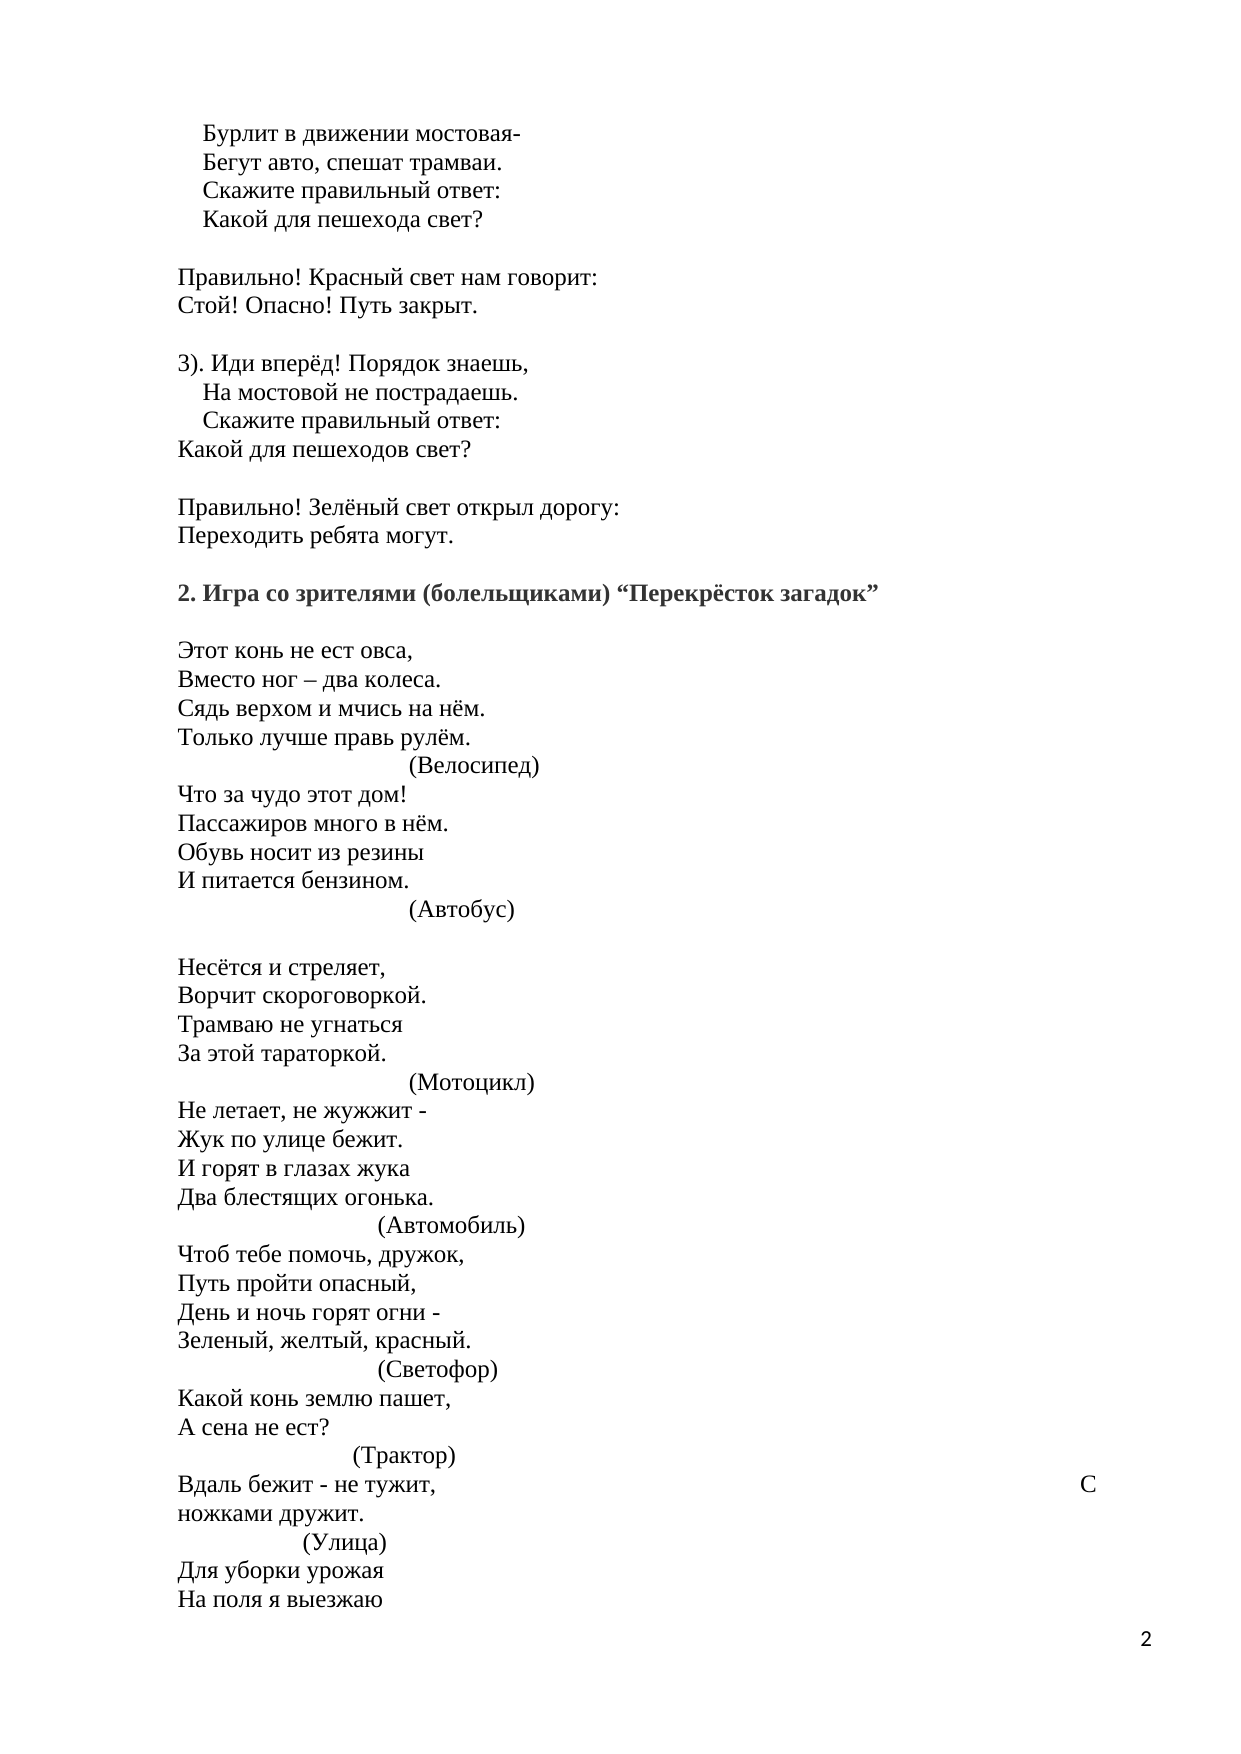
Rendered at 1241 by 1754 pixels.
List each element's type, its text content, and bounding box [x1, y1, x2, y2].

text 3). Иди вперёд! Порядок знаешь, [177, 348, 1152, 377]
text Для уборки урожая [177, 1556, 1152, 1584]
text Правильно! Зелёный свет открыл дорогу: [177, 492, 1152, 521]
text Какой для пешехода свет? [177, 204, 1152, 233]
text Не летает, не жужжит - Жук по улице бежит. И горят в глазах жука Два блестящих огонька. (Автомобиль) [177, 1096, 1152, 1239]
text (Велосипед) [177, 751, 1152, 779]
text Что за чудо этот дом! [177, 779, 1152, 808]
text Бурлит в движении мостовая- [177, 118, 1152, 147]
text Скажите правильный ответ: [177, 406, 1152, 434]
text Только лучше правь рулём. [177, 722, 1152, 751]
text На мостовой не пострадаешь. [177, 377, 1152, 406]
text Переходить ребята могут. [177, 521, 1152, 549]
text Какой для пешеходов свет? [177, 434, 1152, 463]
text Обувь носит из резины [177, 837, 1152, 866]
text Вместо ног – два колеса. [177, 664, 1152, 693]
text Чтоб тебе помочь, дружок, Путь пройти опасный, День и ночь горят огни - Зеленый, желтый, красный. (Светофор) [177, 1239, 1152, 1383]
text (Мотоцикл) [177, 1067, 1152, 1096]
text Пассажиров много в нём. [177, 808, 1152, 837]
text Трамваю не угнаться [177, 1009, 1152, 1038]
text Сядь верхом и мчись на нём. [177, 693, 1152, 722]
text (Автобус) [177, 894, 1152, 923]
text Бегут авто, спешат трамваи. [177, 147, 1152, 176]
text Какой конь землю пашет, А сена не ест? (Трактор) [177, 1383, 1152, 1469]
text На поля я выезжаю [177, 1584, 1152, 1613]
text 2. Игра со зрителями (болельщиками) “Перекрёсток загадок” [177, 578, 1152, 607]
text За этой тараторкой. [177, 1038, 1152, 1067]
text Скажите правильный ответ: [177, 176, 1152, 204]
text Ворчит скороговоркой. [177, 981, 1152, 1009]
text Этот конь не ест овса, [177, 636, 1152, 664]
text Вдаль бежит - не тужит, С ножками дружит. [177, 1469, 1152, 1527]
text Несётся и стреляет, [177, 952, 1152, 981]
text Правильно! Красный свет нам говорит: [177, 262, 1152, 291]
text Стой! Опасно! Путь закрыт. [177, 291, 1152, 319]
text И питается бензином. [177, 866, 1152, 894]
text (Улица) [177, 1527, 1152, 1556]
